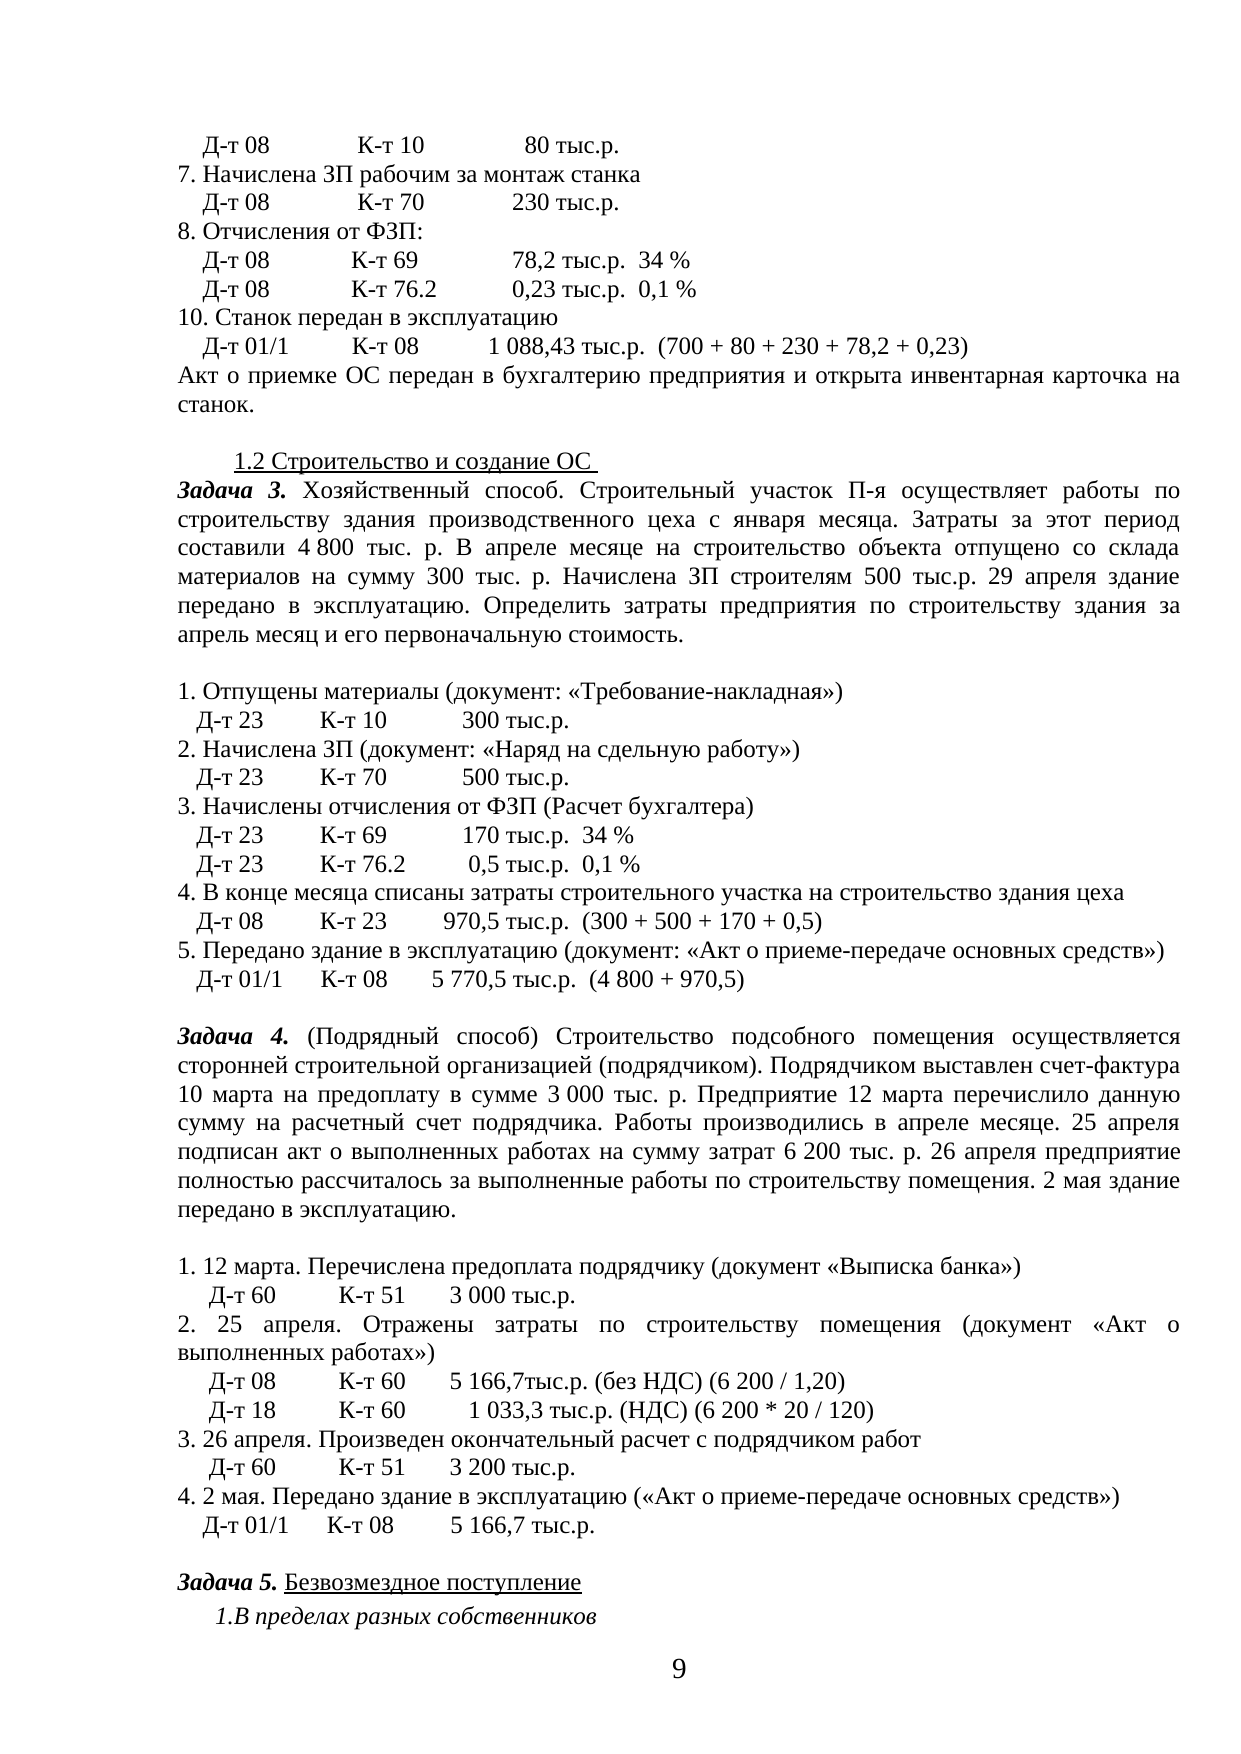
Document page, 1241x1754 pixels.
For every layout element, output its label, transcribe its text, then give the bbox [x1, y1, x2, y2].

text 3. 26 апреля. Произведен окончательный расчет с подрядчиком работ [177, 1424, 1181, 1452]
text 4. В конце месяца списаны затраты строительного участка на строительство здания цеха [177, 877, 1181, 906]
text 7. Начислена ЗП рабочим за монтаж станка [177, 159, 1181, 187]
text 3. Начислены отчисления от ФЗП (Расчет бухгалтера) [177, 791, 1181, 820]
text Задача 4. (Подрядный способ) Строительство подсобного помещения осуществляется сторонней строительной организацией (подрядчиком). Подрядчиком выставлен счет-фактура 10 марта на предоплату в сумме 3 000 тыс. р. Предприятие 12 марта перечислило данную сумму на расчетный счет подрядчика. Работы производились в апреле месяце. 25 апреля подписан акт о выполненных работах на сумму затрат 6 200 тыс. р. 26 апреля предприятие полностью рассчиталось за выполненные работы по строительству помещения. 2 мая здание передано в эксплуатацию. [177, 1021, 1181, 1222]
text 8. Отчисления от ФЗП: [177, 216, 1181, 245]
text 2. Начислена ЗП (документ: «Наряд на сдельную работу») [177, 734, 1181, 762]
text 1.2 Строительство и создание ОС [177, 446, 1181, 475]
text 1.В пределах разных собственников [177, 1601, 1181, 1630]
text 1. Отпущены материалы (документ: «Требование-накладная») [177, 676, 1181, 705]
text Д-т 23 К-т 10 300 тыс.р. [177, 705, 1181, 734]
text Д-т 08 К-т 10 80 тыс.р. [177, 130, 1181, 159]
text Д-т 23 К-т 76.2 0,5 тыс.р. 0,1 % [177, 849, 1181, 877]
text 1. 12 марта. Перечислена предоплата подрядчику (документ «Выписка банка») [177, 1251, 1181, 1280]
text 2. 25 апреля. Отражены затраты по строительству помещения (документ «Акт о выполненных работах») [177, 1309, 1181, 1366]
text 5. Передано здание в эксплуатацию (документ: «Акт о приеме-передаче основных средств») [177, 935, 1181, 964]
text 10. Станок передан в эксплуатацию [177, 302, 1181, 331]
text Д-т 18 К-т 60 1 033,3 тыс.р. (НДС) (6 200 * 20 / 120) [177, 1395, 1181, 1424]
text Акт о приемке ОС передан в бухгалтерию предприятия и открыта инвентарная карточка на станок. [177, 360, 1181, 417]
text Д-т 23 К-т 69 170 тыс.р. 34 % [177, 820, 1181, 849]
text Задача 3. Хозяйственный способ. Строительный участок П-я осуществляет работы по строительству здания производственного цеха с января месяца. Затраты за этот период составили 4 800 тыс. р. В апреле месяце на строительство объекта отпущено со склада материалов на сумму 300 тыс. р. Начислена ЗП строителям 500 тыс.р. 29 апреля здание передано в эксплуатацию. Определить затраты предприятия по строительству здания за апрель месяц и его первоначальную стоимость. [177, 475, 1181, 647]
text Д-т 08 К-т 23 970,5 тыс.р. (300 + 500 + 170 + 0,5) [177, 906, 1181, 935]
text Д-т 01/1 К-т 08 5 770,5 тыс.р. (4 800 + 970,5) [177, 964, 1181, 992]
text Д-т 01/1 К-т 08 1 088,43 тыс.р. (700 + 80 + 230 + 78,2 + 0,23) [177, 331, 1181, 360]
text Д-т 08 К-т 70 230 тыс.р. [177, 187, 1181, 216]
text Д-т 23 К-т 70 500 тыс.р. [177, 762, 1181, 791]
text 4. 2 мая. Передано здание в эксплуатацию («Акт о приеме-передаче основных средств») [177, 1481, 1181, 1510]
text Д-т 60 К-т 51 3 200 тыс.р. [177, 1452, 1181, 1481]
text Д-т 08 К-т 60 5 166,7тыс.р. (без НДС) (6 200 / 1,20) [177, 1366, 1181, 1395]
text Д-т 08 К-т 69 78,2 тыс.р. 34 % [177, 245, 1181, 274]
text Д-т 08 К-т 76.2 0,23 тыс.р. 0,1 % [177, 274, 1181, 302]
text Д-т 01/1 К-т 08 5 166,7 тыс.р. [177, 1510, 1181, 1539]
text Задача 5. Безвозмездное поступление [177, 1567, 1181, 1596]
text Д-т 60 К-т 51 3 000 тыс.р. [177, 1280, 1181, 1309]
